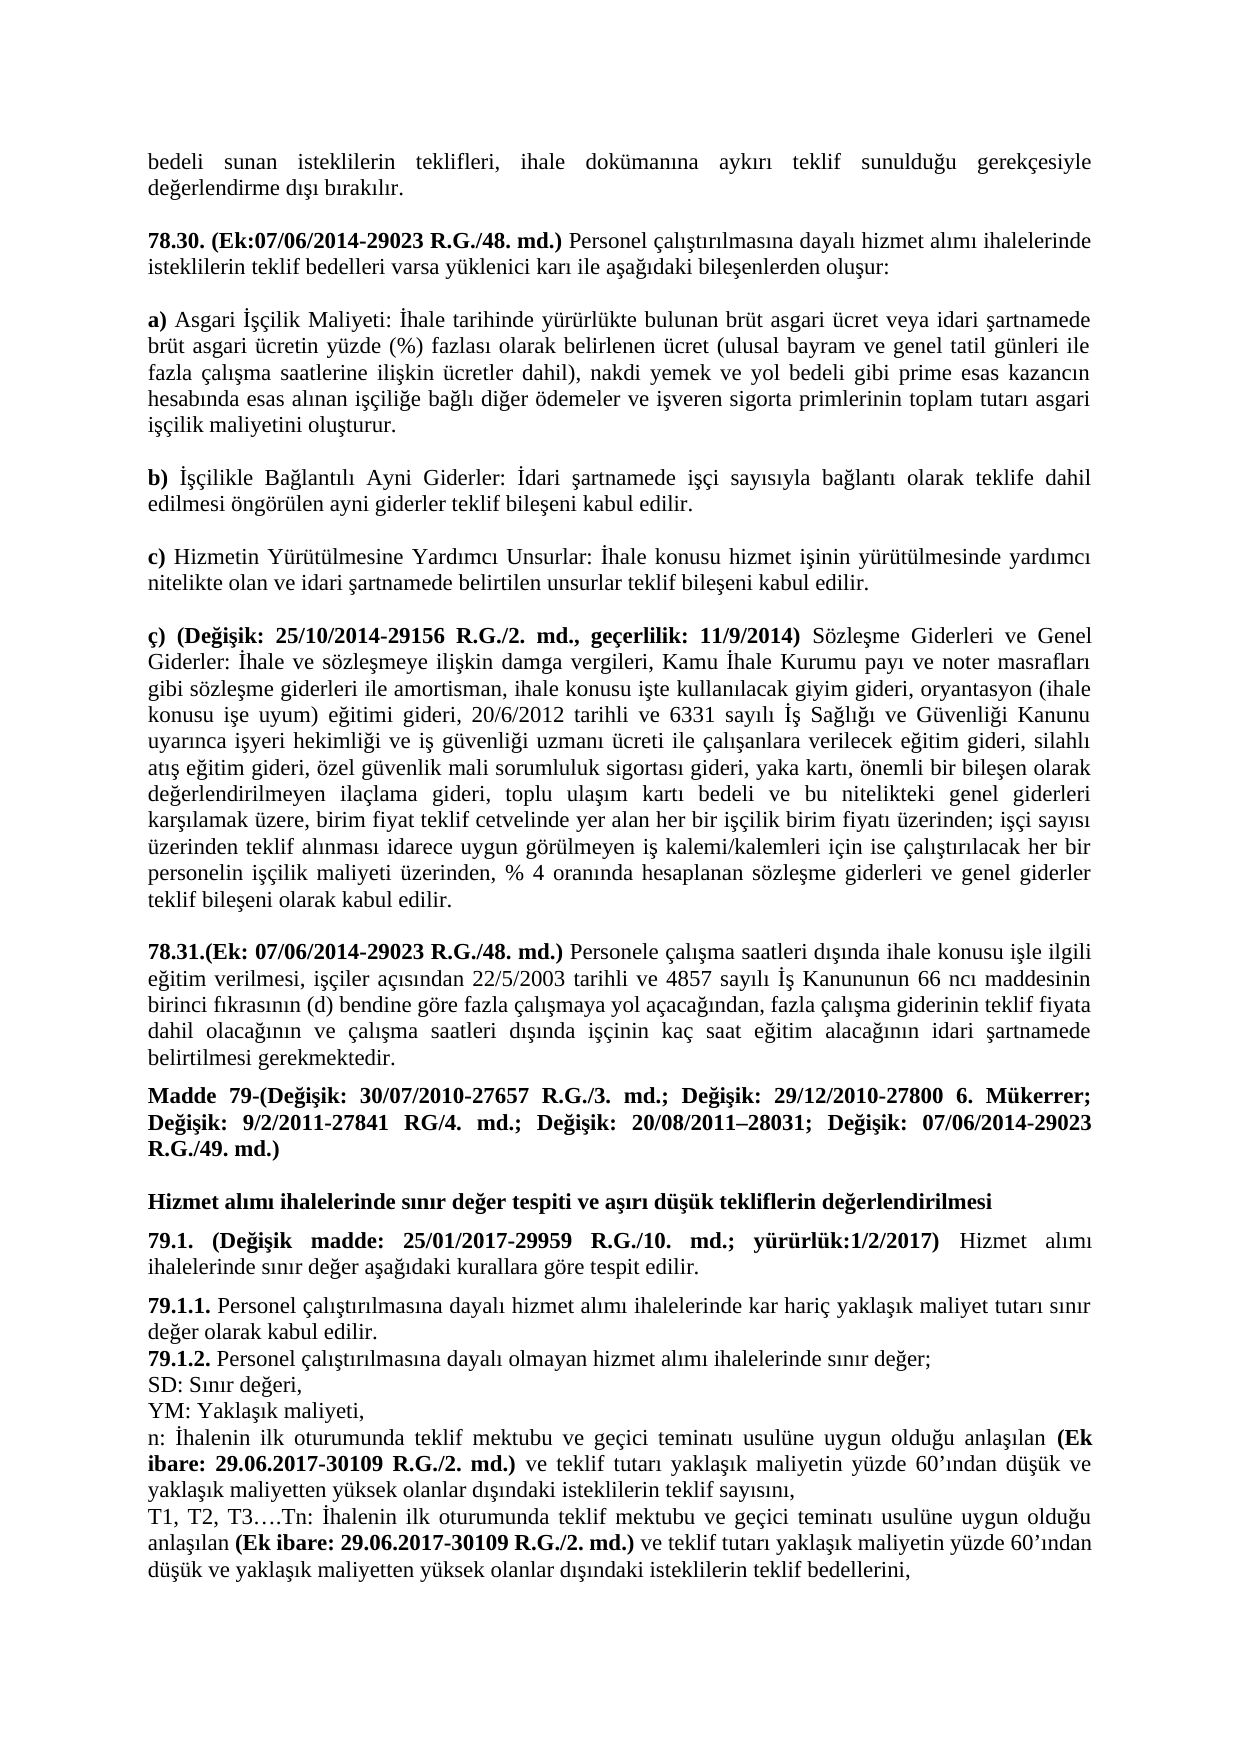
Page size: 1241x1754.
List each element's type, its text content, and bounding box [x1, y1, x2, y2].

title Madde 79-(Değişik: 30/07/2010-27657 R.G./3. md.; Değişik: 29/12/2010-27800 6. Mükerrer; Değişik: 9/2/2011-27841 RG/4. md.; Değişik: 20/08/2011–28031; Değişik: 07/06/2014-29023 R.G./49. md.) [148, 1083, 1092, 1162]
title Hizmet alımı ihalelerinde sınır değer tespiti ve aşırı düşük tekliflerin değerlendirilmesi [148, 1188, 1092, 1214]
title n: İhalenin ilk oturumunda teklif mektubu ve geçici teminatı usulüne uygun olduğu anlaşılan (Ek ibare: 29.06.2017-30109 R.G./2. md.) ve teklif tutarı yaklaşık maliyetin yüzde 60’ından düşük ve yaklaşık maliyetten yüksek olanlar dışındaki isteklilerin teklif sayısını, [148, 1424, 1092, 1503]
title c) Hizmetin Yürütülmesine Yardımcı Unsurlar: İhale konusu hizmet işinin yürütülmesinde yardımcı nitelikte olan ve idari şartnamede belirtilen unsurlar teklif bileşeni kabul edilir. [148, 543, 1092, 596]
text 78.31.(Ek: 07/06/2014-29023 R.G./48. md.) Personele çalışma saatleri dışında ihale konusu işle ilgili eğitim verilmesi, işçiler açısından 22/5/2003 tarihli ve 4857 sayılı İş Kanununun 66 ncı maddesinin birinci fıkrasının (d) bendine göre fazla çalışmaya yol açacağından, fazla çalışma giderinin teklif fiyata dahil olacağının ve çalışma saatleri dışında işçinin kaç saat eğitim alacağının idari şartnamede belirtilmesi gerekmektedir. [148, 938, 1092, 1070]
title 78.30. (Ek:07/06/2014-29023 R.G./48. md.) Personel çalıştırılmasına dayalı hizmet alımı ihalelerinde isteklilerin teklif bedelleri varsa yüklenici karı ile aşağıdaki bileşenlerden oluşur: [148, 227, 1092, 279]
title YM: Yaklaşık maliyeti, [148, 1397, 1092, 1424]
title b) İşçilikle Bağlantılı Ayni Giderler: İdari şartnamede işçi sayısıyla bağlantı olarak teklife dahil edilmesi öngörülen ayni giderler teklif bileşeni kabul edilir. [148, 464, 1092, 517]
title T1, T2, T3….Tn: İhalenin ilk oturumunda teklif mektubu ve geçici teminatı usulüne uygun olduğu anlaşılan (Ek ibare: 29.06.2017-30109 R.G./2. md.) ve teklif tutarı yaklaşık maliyetin yüzde 60’ından düşük ve yaklaşık maliyetten yüksek olanlar dışındaki isteklilerin teklif bedellerini, [148, 1503, 1092, 1582]
title 79.1. (Değişik madde: 25/01/2017-29959 R.G./10. md.; yürürlük:1/2/2017) Hizmet alımı ihalelerinde sınır değer aşağıdaki kurallara göre tespit edilir. [148, 1227, 1092, 1279]
title a) Asgari İşçilik Maliyeti: İhale tarihinde yürürlükte bulunan brüt asgari ücret veya idari şartnamede brüt asgari ücretin yüzde (%) fazlası olarak belirlenen ücret (ulusal bayram ve genel tatil günleri ile fazla çalışma saatlerine ilişkin ücretler dahil), nakdi yemek ve yol bedeli gibi prime esas kazancın hesabında esas alınan işçiliğe bağlı diğer ödemeler ve işveren sigorta primlerinin toplam tutarı asgari işçilik maliyetini oluşturur. [148, 306, 1092, 438]
title ç) (Değişik: 25/10/2014-29156 R.G./2. md., geçerlilik: 11/9/2014) Sözleşme Giderleri ve Genel Giderler: İhale ve sözleşmeye ilişkin damga vergileri, Kamu İhale Kurumu payı ve noter masrafları gibi sözleşme giderleri ile amortisman, ihale konusu işte kullanılacak giyim gideri, oryantasyon (ihale konusu işe uyum) eğitimi gideri, 20/6/2012 tarihli ve 6331 sayılı İş Sağlığı ve Güvenliği Kanunu uyarınca işyeri hekimliği ve iş güvenliği uzmanı ücreti ile çalışanlara verilecek eğitim gideri, silahlı atış eğitim gideri, özel güvenlik mali sorumluluk sigortası gideri, yaka kartı, önemli bir bileşen olarak değerlendirilmeyen ilaçlama gideri, toplu ulaşım kartı bedeli ve bu nitelikteki genel giderleri karşılamak üzere, birim fiyat teklif cetvelinde yer alan her bir işçilik birim fiyatı üzerinden; işçi sayısı üzerinden teklif alınması idarece uygun görülmeyen iş kalemi/kalemleri için ise çalıştırılacak her bir personelin işçilik maliyeti üzerinden, % 4 oranında hesaplanan sözleşme giderleri ve genel giderler teklif bileşeni olarak kabul edilir. [148, 622, 1092, 912]
title 79.1.2. Personel çalıştırılmasına dayalı olmayan hizmet alımı ihalelerinde sınır değer; [148, 1345, 1092, 1371]
title 79.1.1. Personel çalıştırılmasına dayalı hizmet alımı ihalelerinde kar hariç yaklaşık maliyet tutarı sınır değer olarak kabul edilir. [148, 1292, 1092, 1345]
title SD: Sınır değeri, [148, 1371, 1092, 1397]
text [148, 148, 1092, 200]
